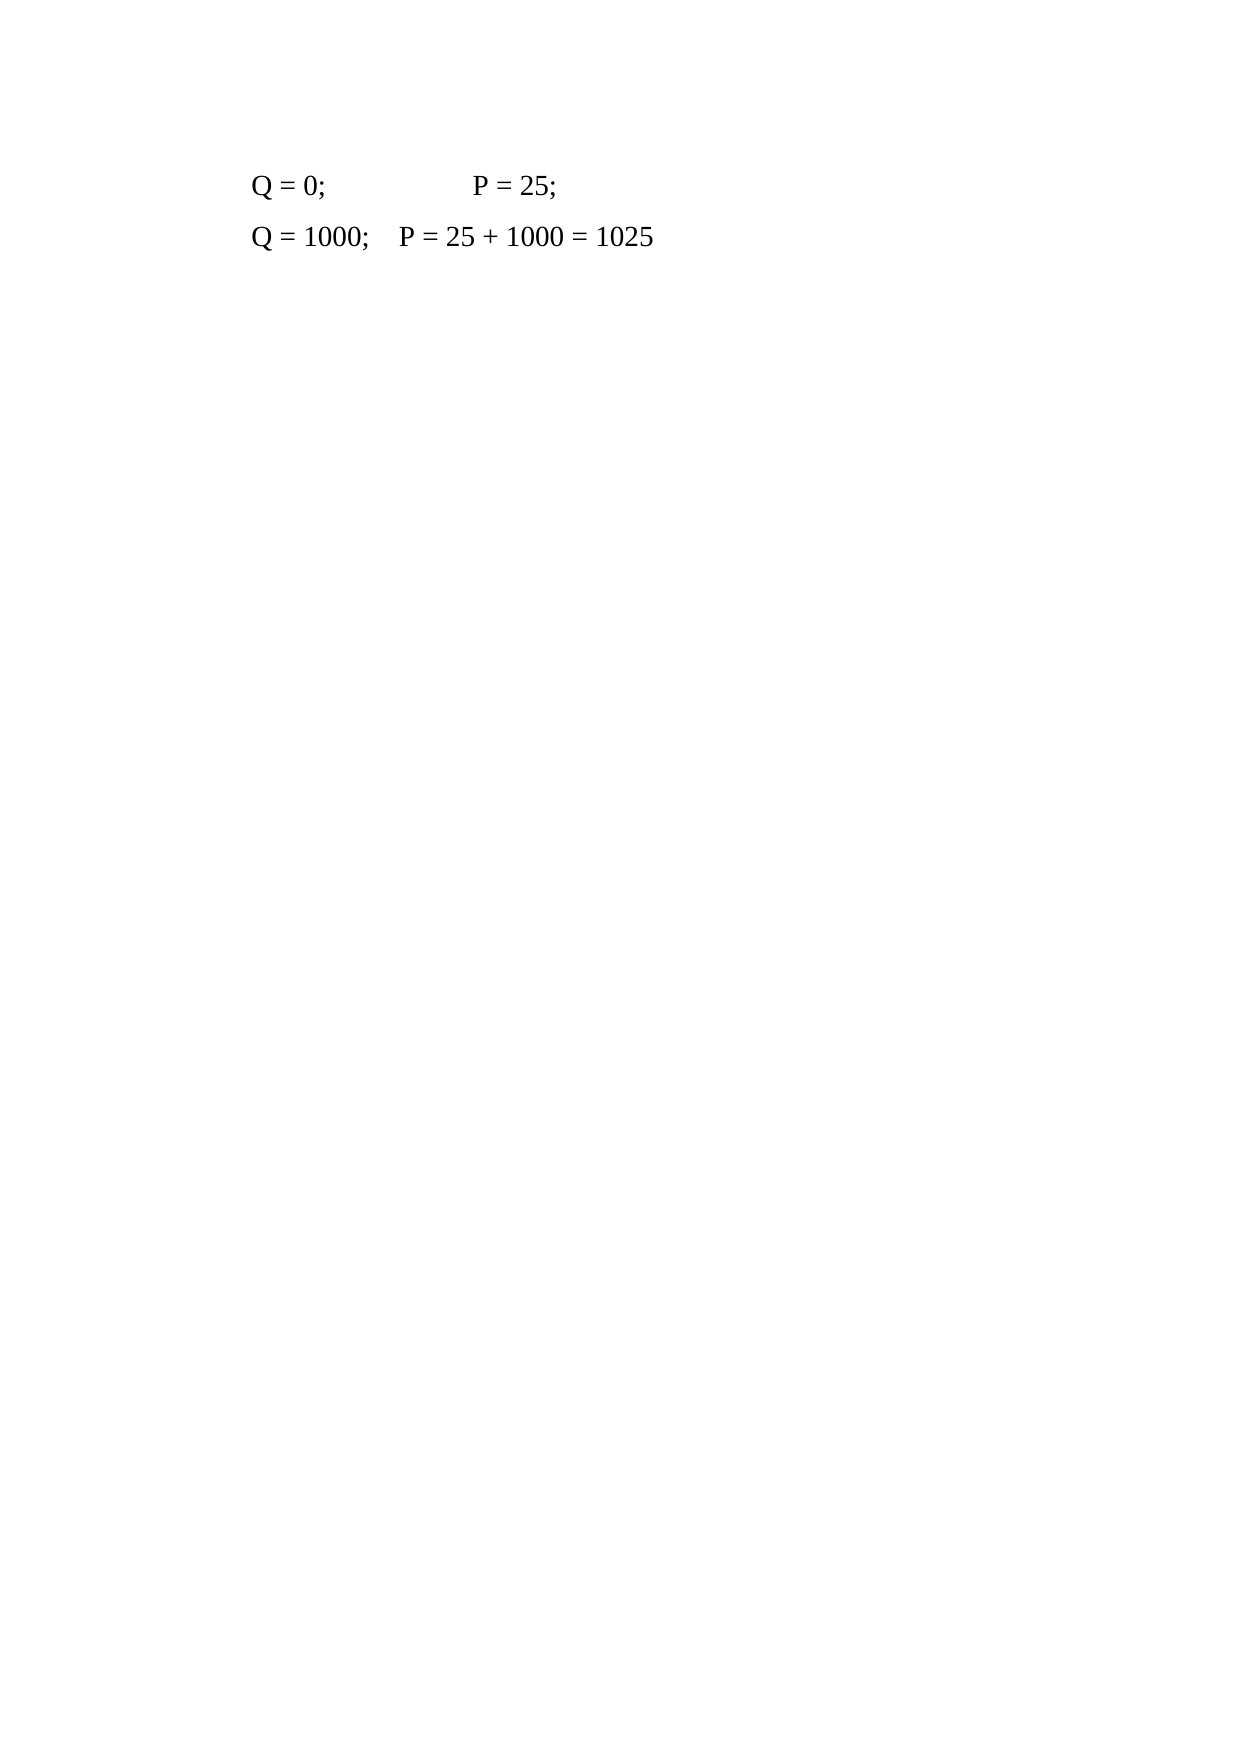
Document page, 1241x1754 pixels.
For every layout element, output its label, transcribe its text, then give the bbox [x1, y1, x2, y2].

text Q = 0; P = 25; [177, 168, 1152, 202]
text Q = 1000; P = 25 + 1000 = 1025 [177, 219, 1152, 252]
